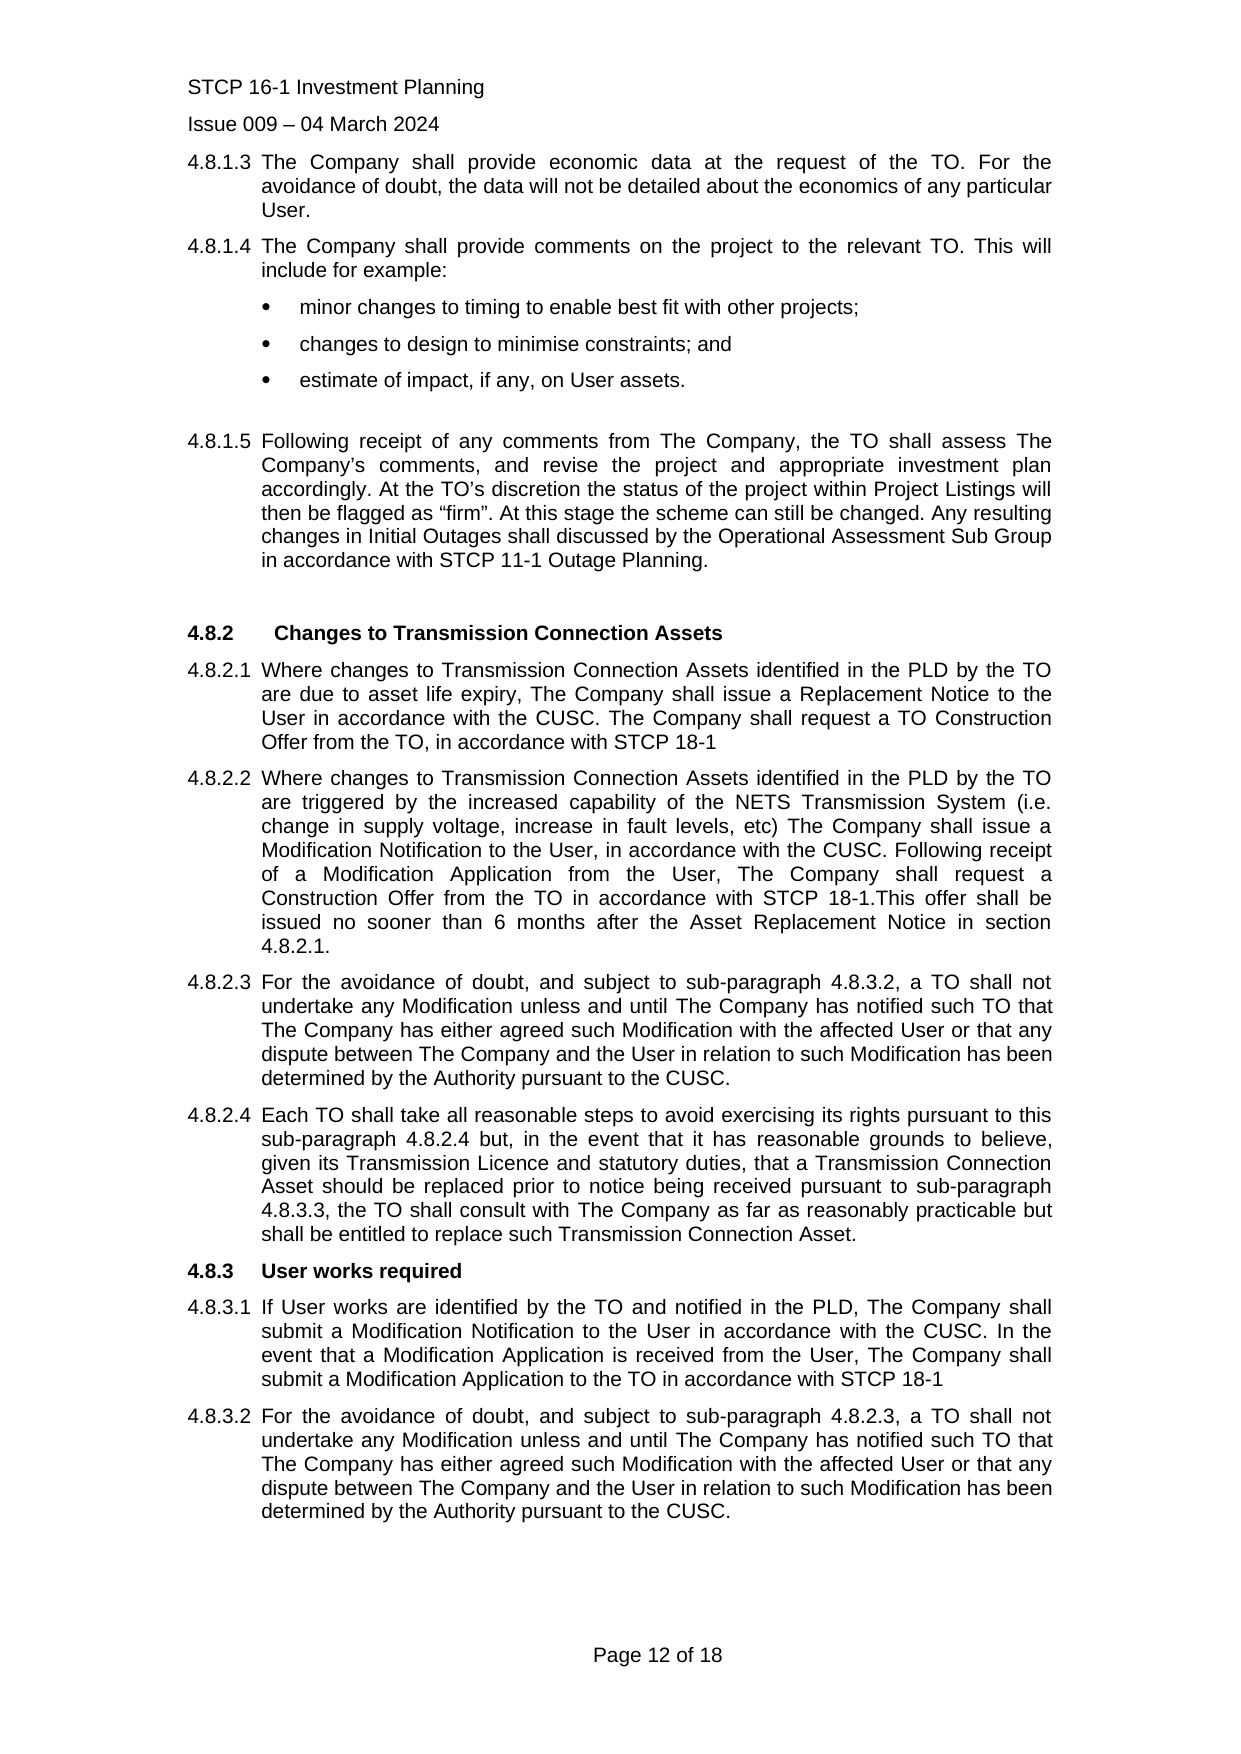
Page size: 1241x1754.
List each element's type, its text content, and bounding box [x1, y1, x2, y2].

subtitle User works required [187, 1259, 1053, 1283]
subtitle Changes to Transmission Connection Assets [187, 621, 1053, 645]
subtitle changes to design to minimise constraints; and [262, 331, 1053, 355]
subtitle For the avoidance of doubt, and subject to sub-paragraph 4.8.3.2, a TO shall not undertake any Modification unless and until The Company has notified such TO that The Company has either agreed such Modification with the affected User or that any dispute between The Company and the User in relation to such Modification has been determined by the Authority pursuant to the CUSC. [187, 970, 1053, 1090]
subtitle Each TO shall take all reasonable steps to avoid exercising its rights pursuant to this sub-paragraph 4.8.2.4 but, in the event that it has reasonable grounds to believe, given its Transmission Licence and statutory duties, that a Transmission Connection Asset should be replaced prior to notice being received pursuant to sub-paragraph 4.8.3.3, the TO shall consult with The Company as far as reasonably practicable but shall be entitled to replace such Transmission Connection Asset. [187, 1102, 1053, 1246]
subtitle Where changes to Transmission Connection Assets identified in the PLD by the TO are triggered by the increased capability of the NETS Transmission System (i.e. change in supply voltage, increase in fault levels, etc) The Company shall issue a Modification Notification to the User, in accordance with the CUSC. Following receipt of a Modification Application from the User, The Company shall request a Construction Offer from the TO in accordance with STCP 18-1.This offer shall be issued no sooner than 6 months after the Asset Replacement Notice in section 4.8.2.1. [187, 766, 1053, 958]
subtitle Following receipt of any comments from The Company, the TO shall assess The Company’s comments, and revise the project and appropriate investment plan accordingly. At the TO’s discretion the status of the project within Project Listings will then be flagged as “firm”. At this stage the scheme can still be changed. Any resulting changes in Initial Outages shall discussed by the Operational Assessment Sub Group in accordance with STCP 11-1 Outage Planning. [187, 428, 1053, 572]
subtitle minor changes to timing to enable best fit with other projects; [262, 295, 1053, 319]
subtitle If User works are identified by the TO and notified in the PLD, The Company shall submit a Modification Notification to the User in accordance with the CUSC. In the event that a Modification Application is received from the User, The Company shall submit a Modification Application to the TO in accordance with STCP 18-1 [187, 1295, 1053, 1391]
subtitle Where changes to Transmission Connection Assets identified in the PLD by the TO are due to asset life expiry, The Company shall issue a Replacement Notice to the User in accordance with the CUSC. The Company shall request a TO Construction Offer from the TO, in accordance with STCP 18-1 [187, 658, 1053, 753]
subtitle The Company shall provide comments on the project to the relevant TO. This will include for example: [187, 234, 1053, 282]
subtitle estimate of impact, if any, on User assets. [262, 368, 1053, 392]
subtitle The Company shall provide economic data at the request of the TO. For the avoidance of doubt, the data will not be detailed about the economics of any particular User. [187, 150, 1053, 222]
subtitle For the avoidance of doubt, and subject to sub-paragraph 4.8.2.3, a TO shall not undertake any Modification unless and until The Company has notified such TO that The Company has either agreed such Modification with the affected User or that any dispute between The Company and the User in relation to such Modification has been determined by the Authority pursuant to the CUSC. [187, 1403, 1053, 1523]
